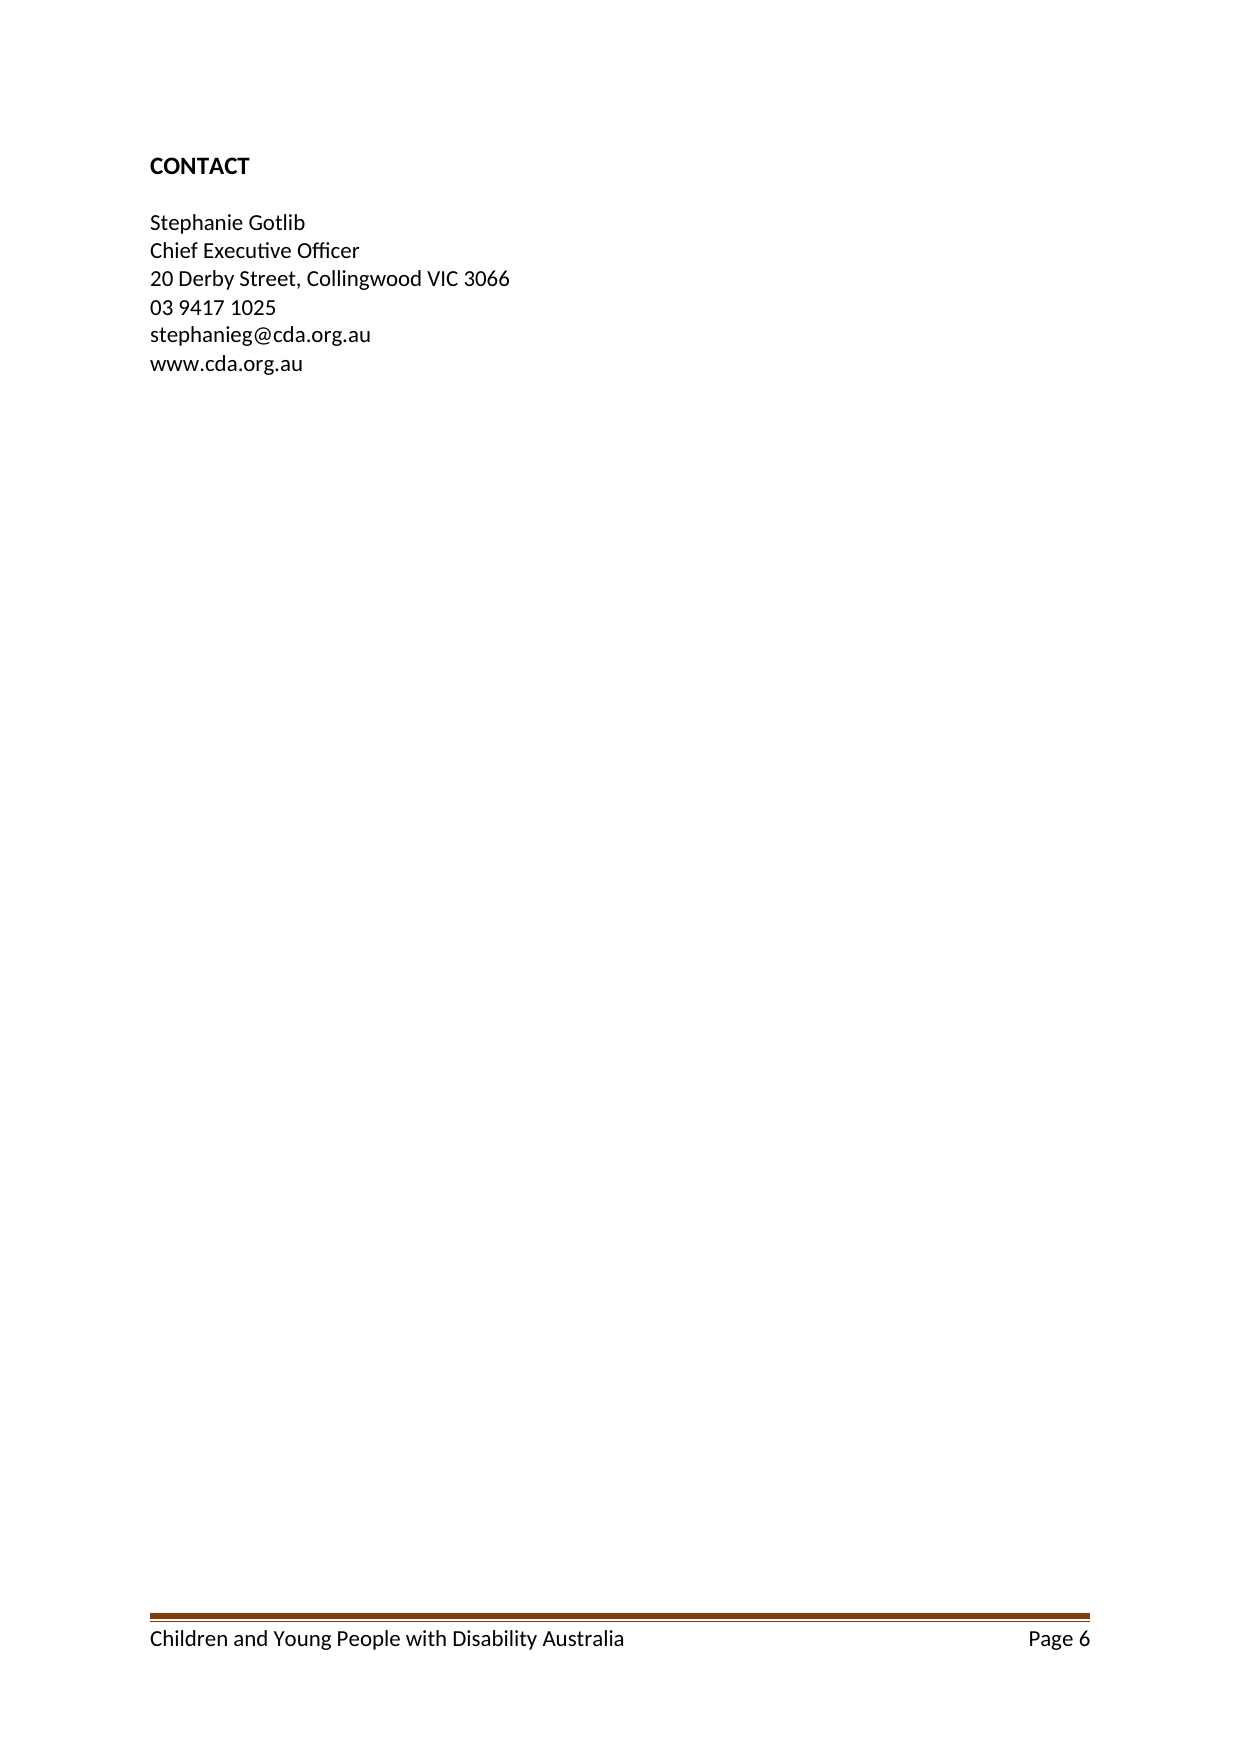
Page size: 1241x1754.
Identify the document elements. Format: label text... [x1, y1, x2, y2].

text Stephanie Gotlib [150, 208, 1090, 237]
text Chief Executive Officer [150, 237, 1090, 264]
text 20 Derby Street, Collingwood VIC 3066 [150, 264, 1090, 293]
text 03 9417 1025 [150, 293, 1090, 321]
text CONTACT [150, 150, 1090, 181]
text www.cda.org.au [150, 349, 1090, 377]
text stephanieg@cda.org.au [150, 321, 1090, 349]
